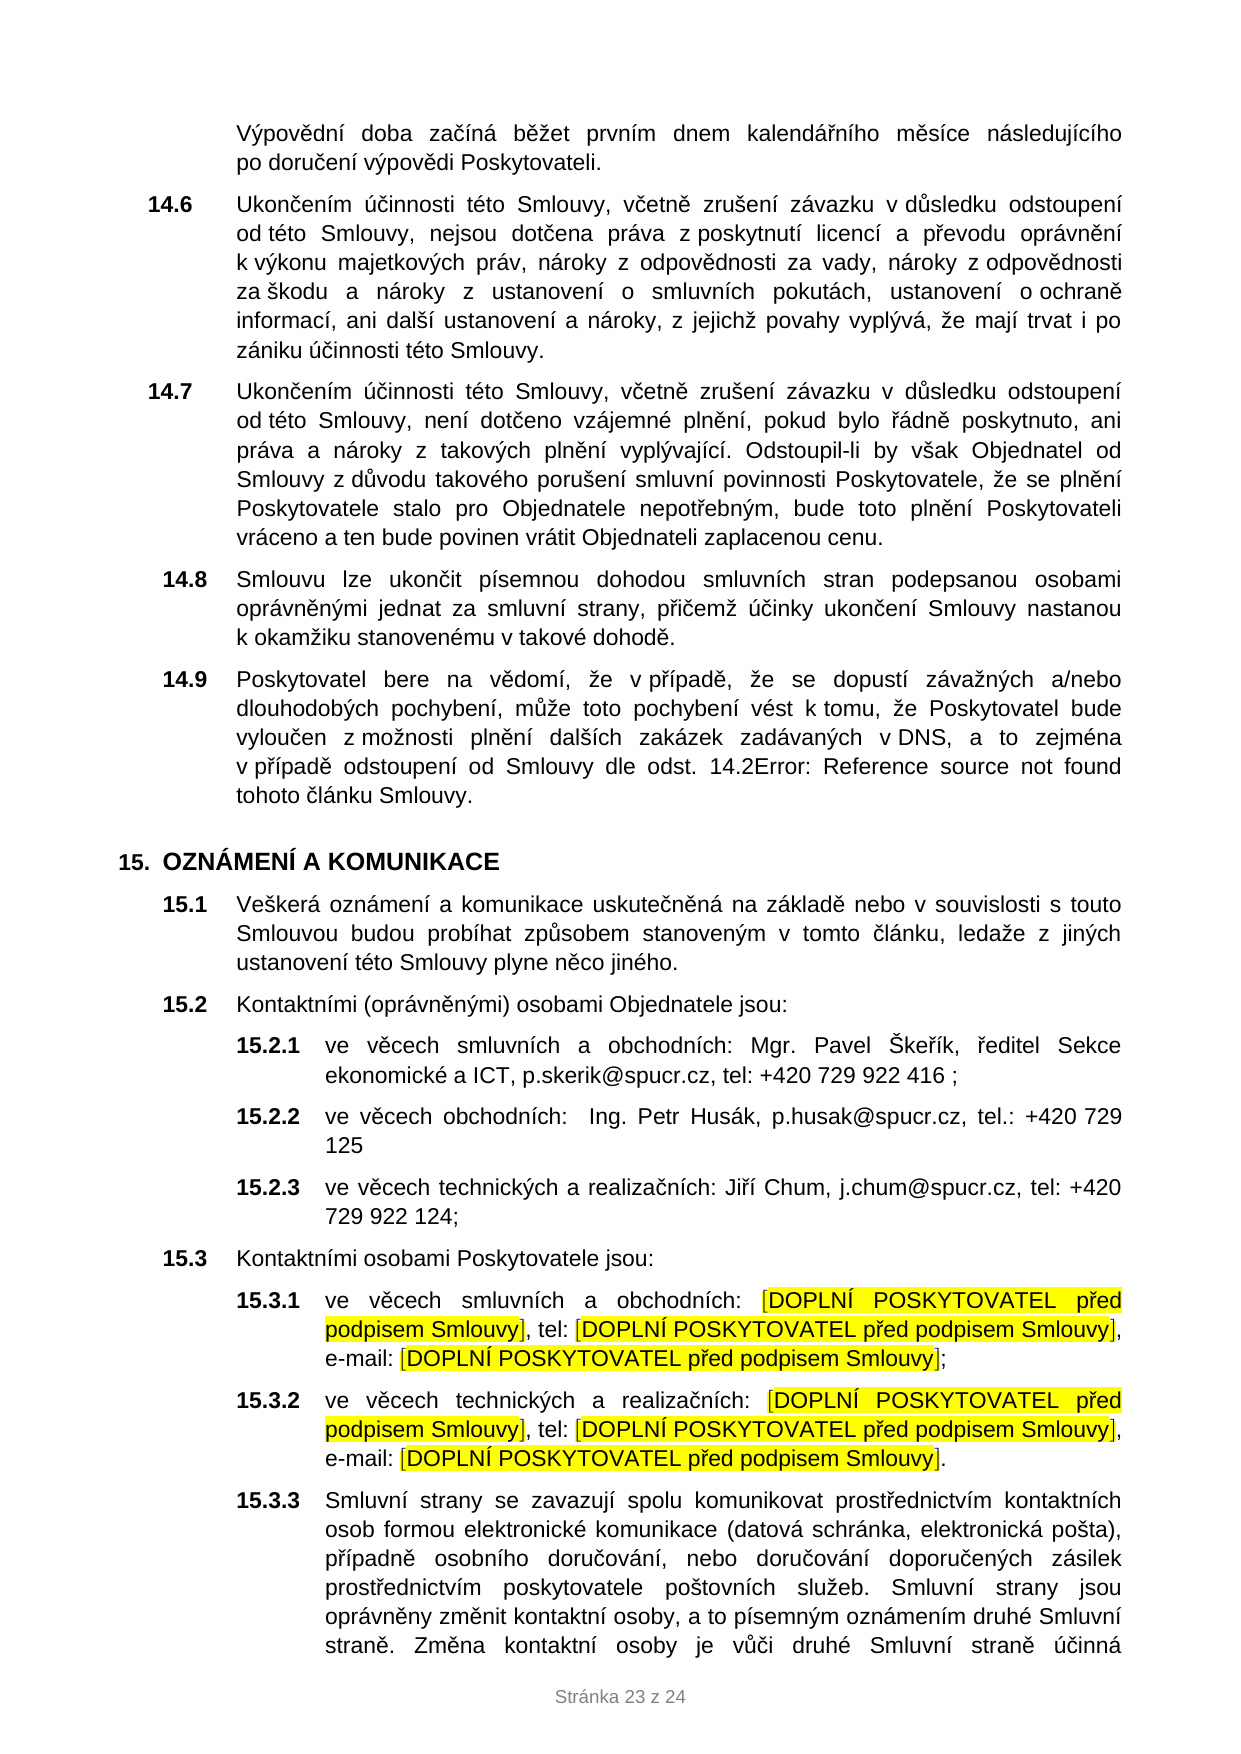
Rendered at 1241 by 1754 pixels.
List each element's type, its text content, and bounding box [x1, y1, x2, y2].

text ve věcech smluvních a obchodních: DOPLNÍ POSKYTOVATEL před podpisem Smlouvy, tel: DOPLNÍ POSKYTOVATEL před podpisem Smlouvy, e-mail: DOPLNÍ POSKYTOVATEL před podpisem Smlouvy; [236, 1285, 1122, 1372]
text ve věcech technických a realizačních: DOPLNÍ POSKYTOVATEL před podpisem Smlouvy, tel: DOPLNÍ POSKYTOVATEL před podpisem Smlouvy, e-mail: DOPLNÍ POSKYTOVATEL před podpisem Smlouvy. [236, 1385, 1122, 1472]
list Výpovědní doba začíná běžet prvním dnem kalendářního měsíce následujícího po doručení výpovědi Poskytovateli. [236, 118, 1122, 176]
text ve věcech obchodních: Ing. Petr Husák, p.husak@spucr.cz, tel.: +420 729 125 [236, 1101, 1122, 1160]
text Kontaktními (oprávněnými) osobami Objednatele jsou: [162, 989, 1122, 1018]
text ve věcech smluvních a obchodních: Mgr. Pavel Škeřík, ředitel Sekce ekonomické a ICT, p.skerik@spucr.cz, tel: +420 729 922 416 ; [236, 1031, 1122, 1089]
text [236, 1485, 1122, 1660]
text ve věcech technických a realizačních: Jiří Chum, j.chum@spucr.cz, tel: +420 729 922 124; [236, 1172, 1122, 1231]
text Oznámení a komunikace [118, 847, 1122, 876]
text Kontaktními osobami Poskytovatele jsou: [162, 1243, 1122, 1272]
text Smlouvu lze ukončit písemnou dohodou smluvních stran podepsanou osobami oprávněnými jednat za smluvní strany, přičemž účinky ukončení Smlouvy nastanou k okamžiku stanovenému v takové dohodě. [162, 564, 1122, 651]
text Ukončením účinnosti této Smlouvy, včetně zrušení závazku v důsledku odstoupení od této Smlouvy, není dotčeno vzájemné plnění, pokud bylo řádně poskytnuto, ani práva a nároky z takových plnění vyplývající. Odstoupil-li by však Objednatel od Smlouvy z důvodu takového porušení smluvní povinnosti Poskytovatele, že se plnění Poskytovatele stalo pro Objednatele nepotřebným, bude toto plnění Poskytovateli vráceno a ten bude povinen vrátit Objednateli zaplacenou cenu. [148, 376, 1122, 551]
text Veškerá oznámení a komunikace uskutečněná na základě nebo v souvislosti s touto Smlouvou budou probíhat způsobem stanoveným v tomto článku, ledaže z jiných ustanovení této Smlouvy plyne něco jiného. [162, 889, 1122, 976]
text Ukončením účinnosti této Smlouvy, včetně zrušení závazku v důsledku odstoupení od této Smlouvy, nejsou dotčena práva z poskytnutí licencí a převodu oprávnění k výkonu majetkových práv, nároky z odpovědnosti za vady, nároky z odpovědnosti za škodu a nároky z ustanovení o smluvních pokutách, ustanovení o ochraně informací, ani další ustanovení a nároky, z jejichž povahy vyplývá, že mají trvat i po zániku účinnosti této Smlouvy. [148, 189, 1122, 364]
